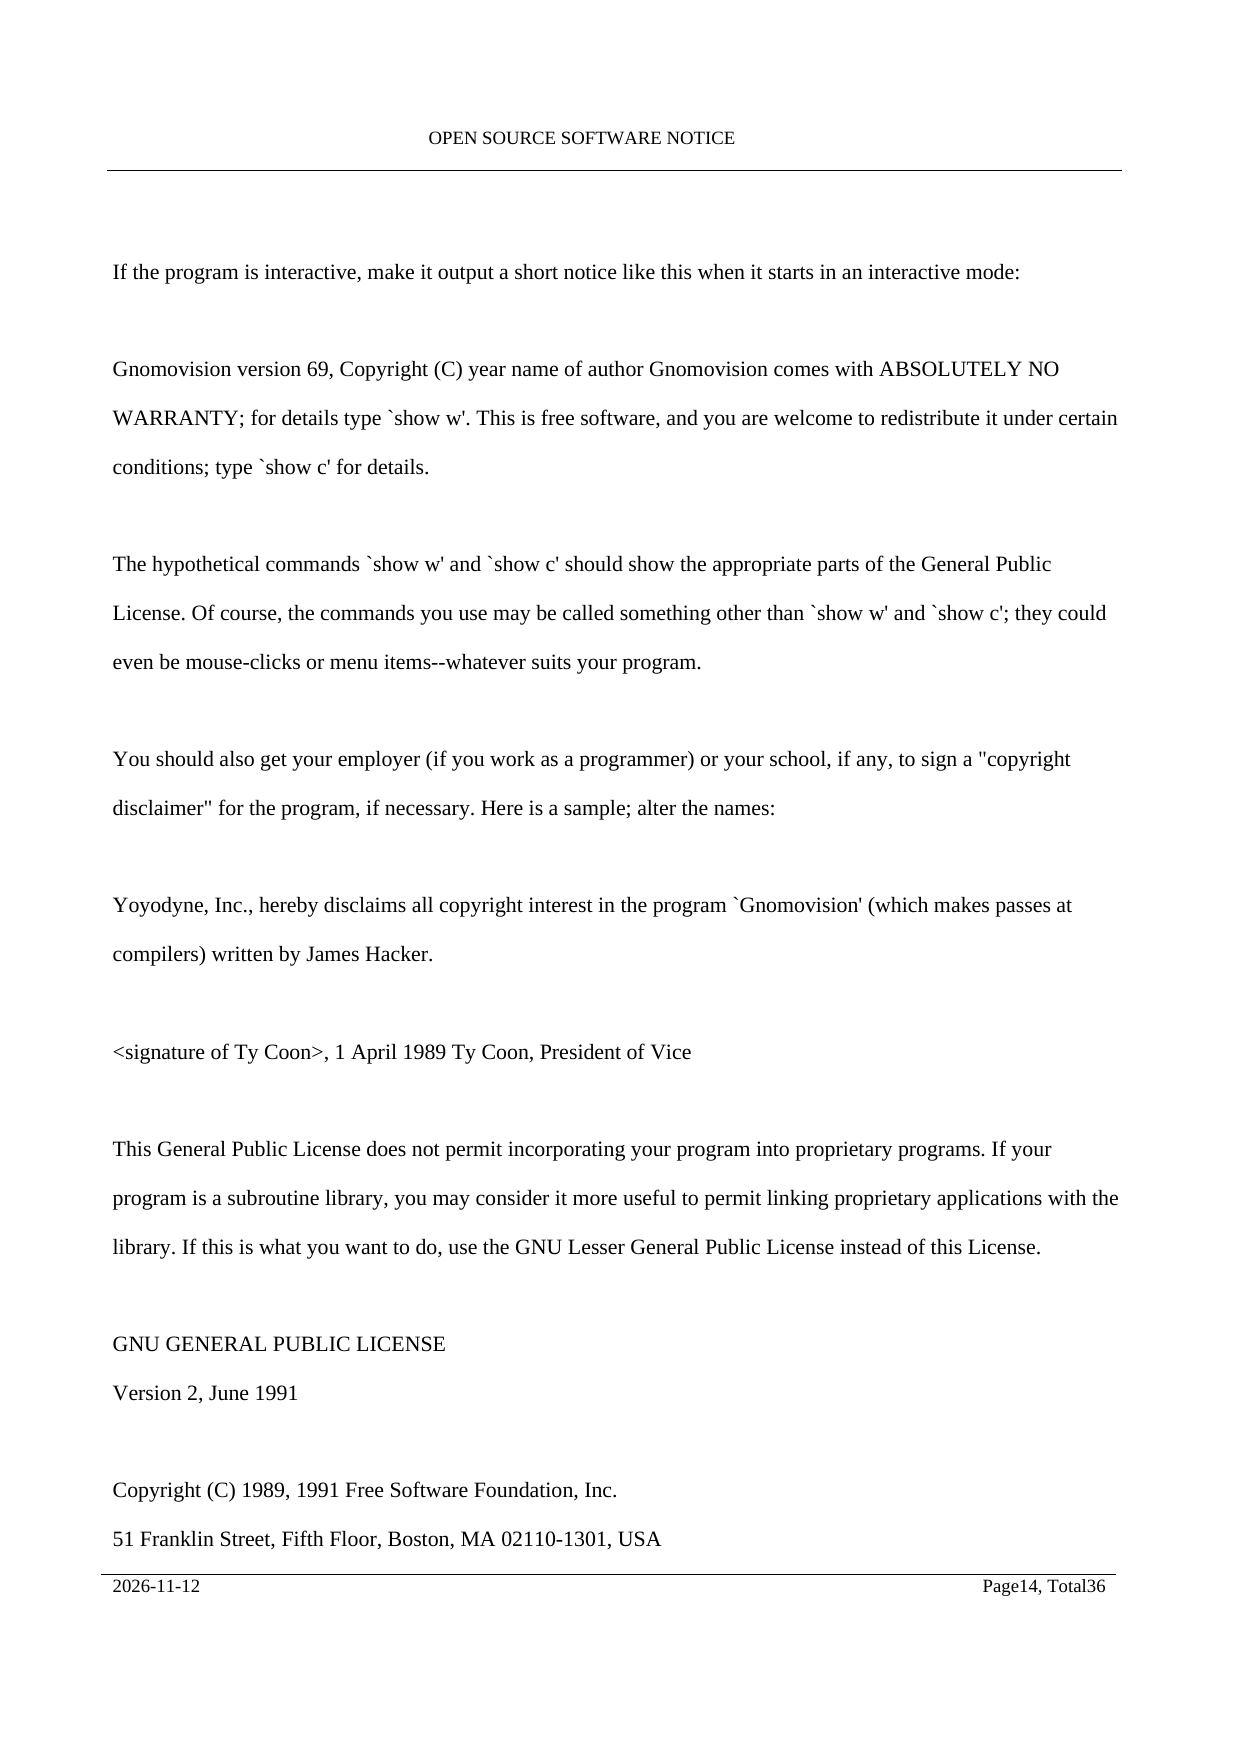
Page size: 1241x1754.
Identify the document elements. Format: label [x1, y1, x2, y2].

text [112, 206, 1128, 1555]
